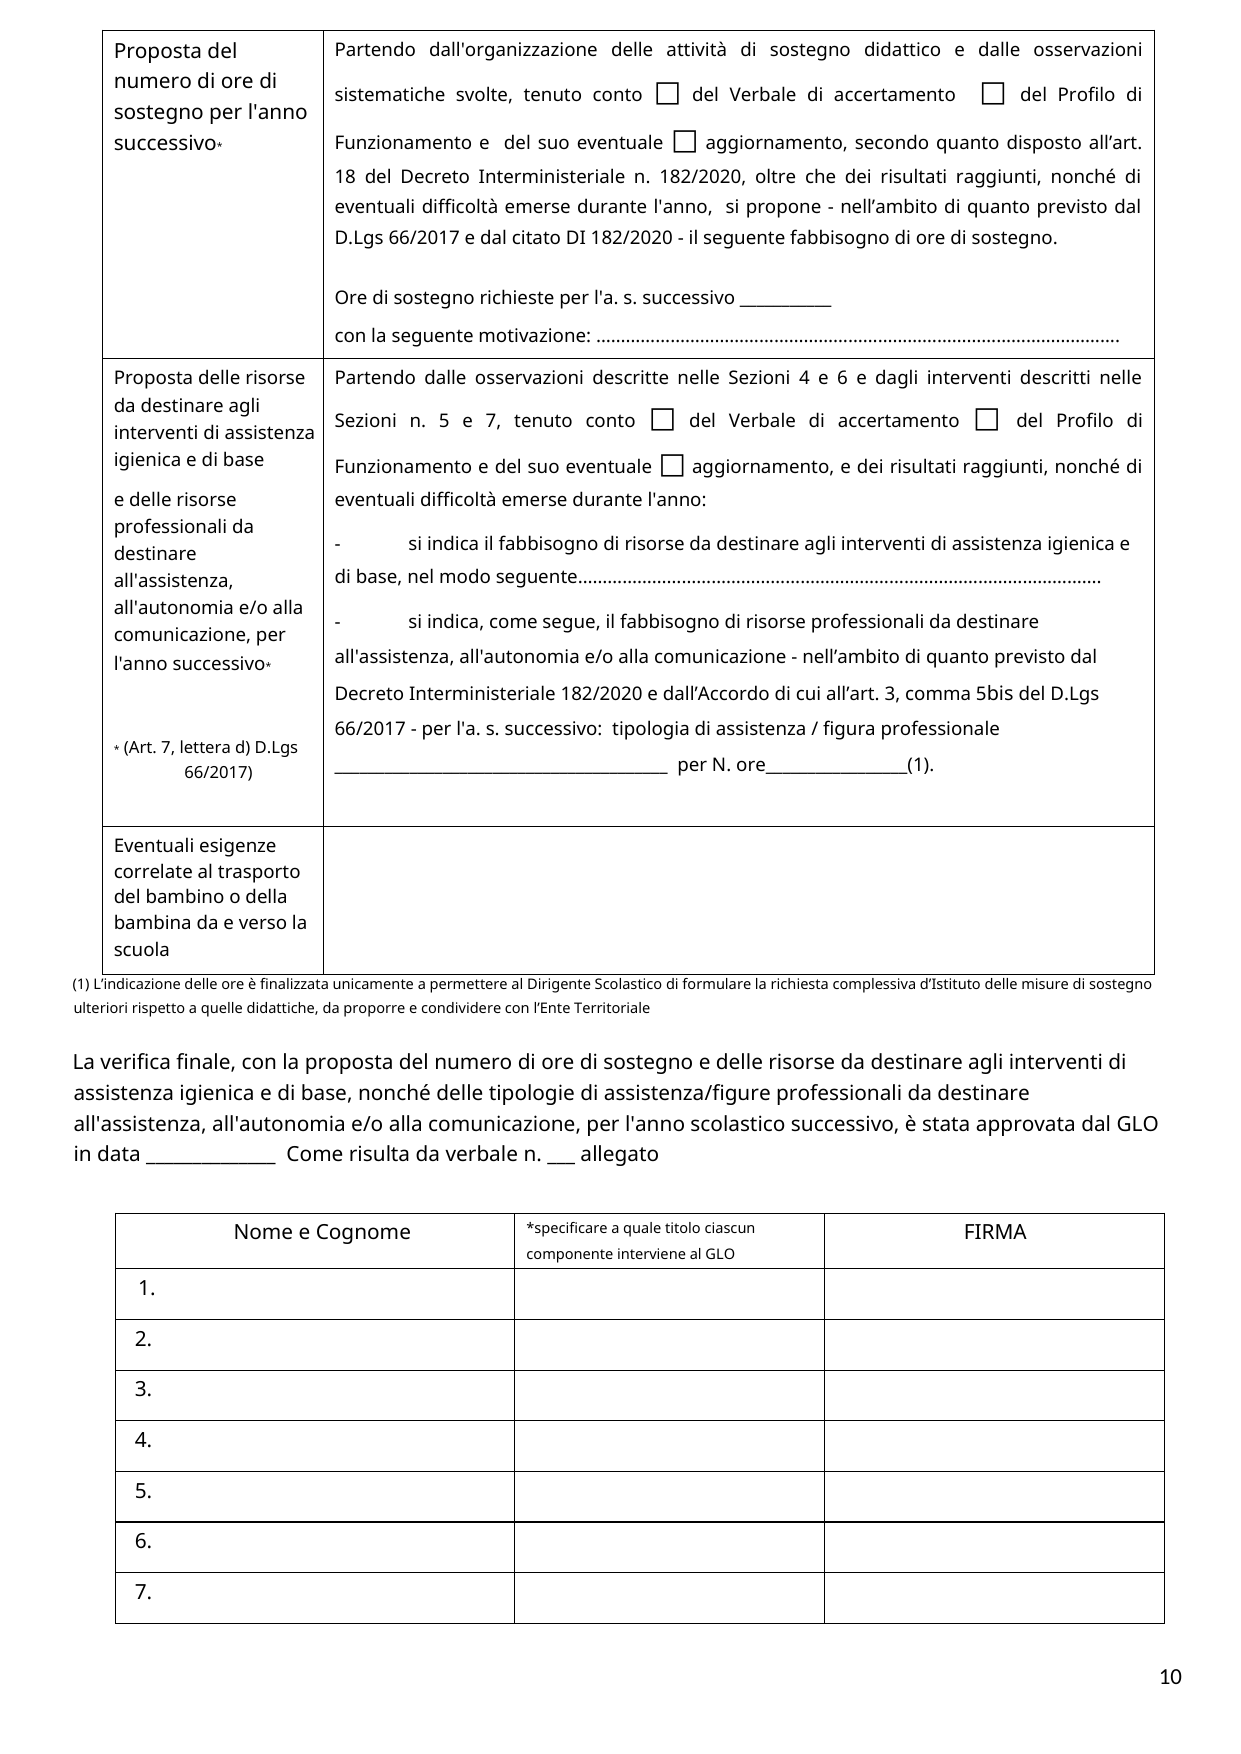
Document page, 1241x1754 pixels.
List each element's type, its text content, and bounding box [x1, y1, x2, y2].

table_cell [172, 1371, 514, 1420]
table_cell [172, 1269, 514, 1319]
table_header FIRMA [825, 1214, 1164, 1268]
table_header Proposta del numero di ore di sostegno per l'anno successivo* [103, 31, 323, 358]
table_cell [825, 1573, 1164, 1623]
table_header Nome e Cognome [172, 1214, 514, 1268]
table_cell [515, 1269, 824, 1319]
table_header *specificare a quale titolo ciascun componente interviene al GLO [515, 1214, 824, 1268]
table_cell 4. [116, 1421, 172, 1471]
table_cell [825, 1472, 1164, 1521]
table_cell [324, 827, 1154, 973]
table_cell [515, 1573, 824, 1623]
table_cell [172, 1523, 514, 1572]
table_cell [825, 1523, 1164, 1572]
table_cell [515, 1523, 824, 1572]
table_cell [825, 1320, 1164, 1369]
table_cell [515, 1421, 824, 1471]
table_cell 1. [116, 1269, 172, 1319]
table_cell [172, 1573, 514, 1623]
table_cell Proposta delle risorse da destinare agli interventi di assistenza igienica e di base e delle risorse professionali da destinare all'assistenza, all'autonomia e/o alla comunicazione, per l'anno successivo* * (Art. 7, lettera d) D.Lgs 66/2017) [103, 359, 323, 826]
table_cell 7. [116, 1573, 172, 1623]
table_cell [172, 1320, 514, 1369]
text La verifica finale, con la proposta del numero di ore di sostegno e delle risorse da destinare agli interventi di assistenza igienica e di base, nonché delle tipologie di assistenza/figure professionali da destinare all'assistenza, all'autonomia e/o alla comunicazione, per l'anno scolastico successivo, è stata approvata dal GLO in data ______________ Come risulta da verbale n. ___ allegato [72, 1047, 1168, 1168]
table_cell [825, 1371, 1164, 1420]
table_cell [515, 1472, 824, 1521]
table_cell 3. [116, 1371, 172, 1420]
text (1) L’indicazione delle ore è finalizzata unicamente a permettere al Dirigente Scolastico di formulare la richiesta complessiva d’Istituto delle misure di sostegno ulteriori rispetto a quelle didattiche, da proporre e condividere con l’Ente Territoriale [72, 974, 1186, 1019]
table_cell Eventuali esigenze correlate al trasporto del bambino o della bambina da e verso la scuola [103, 827, 323, 973]
table_cell [825, 1421, 1164, 1471]
table_cell 6. [116, 1523, 172, 1572]
table_cell [172, 1472, 514, 1521]
table_cell [172, 1421, 514, 1471]
table_cell Partendo dalle osservazioni descritte nelle Sezioni 4 e 6 e dagli interventi descritti nelle Sezioni n. 5 e 7, tenuto conto □ del Verbale di accertamento □ del Profilo di Funzionamento e del suo eventuale □ aggiornamento, e dei risultati raggiunti, nonché di eventuali difficoltà emerse durante l'anno: si indica il fabbisogno di risorse da destinare agli interventi di assistenza igienica e di base, nel modo seguente……………………………………………………………………………………………. si indica, come segue, il fabbisogno di risorse professionali da destinare all'assistenza, all'autonomia e/o alla comunicazione - nell’ambito di quanto previsto dal Decreto Interministeriale 182/2020 e dall’Accordo di cui all’art. 3, comma 5bis del D.Lgs 66/2017 - per l'a. s. successivo: tipologia di assistenza / figura professionale ________________________________________ per N. ore_________________(1). [324, 359, 1154, 826]
table_cell [515, 1371, 824, 1420]
table_cell [515, 1320, 824, 1369]
table_cell 2. [116, 1320, 172, 1369]
table_cell 5. [116, 1472, 172, 1521]
table_header Partendo dall'organizzazione delle attività di sostegno didattico e dalle osservazioni sistematiche svolte, tenuto conto □ del Verbale di accertamento □ del Profilo di Funzionamento e del suo eventuale □ aggiornamento, secondo quanto disposto all’art. 18 del Decreto Interministeriale n. 182/2020, oltre che dei risultati raggiunti, nonché di eventuali difficoltà emerse durante l'anno, si propone - nell’ambito di quanto previsto dal D.Lgs 66/2017 e dal citato DI 182/2020 - il seguente fabbisogno di ore di sostegno. Ore di sostegno richieste per l'a. s. successivo ___________ con la seguente motivazione: ……………………………………………………………………………………………. [324, 31, 1154, 358]
table_header [116, 1214, 172, 1268]
table_cell [825, 1269, 1164, 1319]
